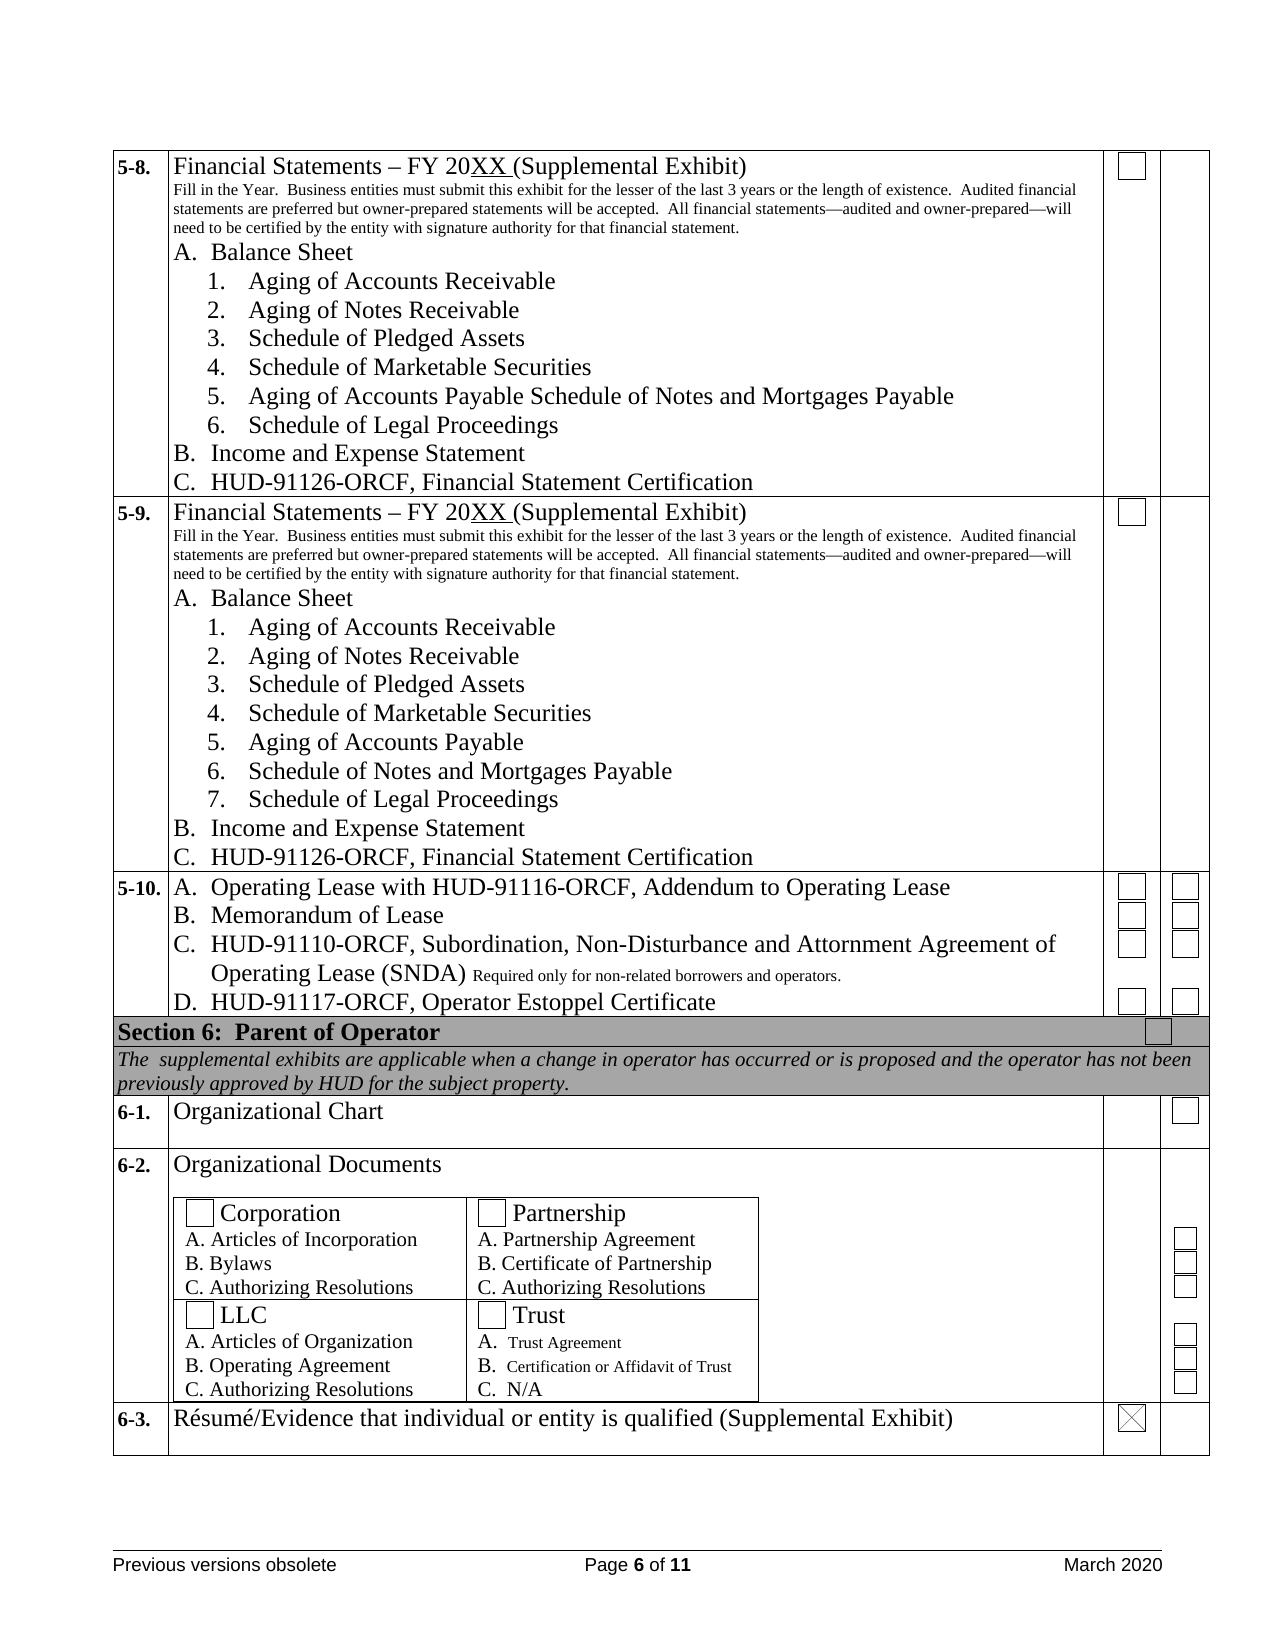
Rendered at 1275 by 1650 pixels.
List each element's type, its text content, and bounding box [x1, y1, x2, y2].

table_cell [1161, 872, 1209, 1016]
table_cell Section 6: Parent of Operator [114, 1017, 1209, 1046]
table_cell [114, 497, 168, 871]
table_cell [114, 151, 168, 496]
table_cell [1161, 151, 1209, 496]
table_cell [1104, 1149, 1160, 1402]
table_cell Organizational Chart [169, 1096, 1103, 1148]
table_cell [1161, 1096, 1209, 1148]
table_cell [114, 1403, 168, 1455]
table_cell [114, 872, 168, 1016]
table_cell [1104, 1403, 1160, 1455]
table_cell [114, 1149, 168, 1402]
table_cell Résumé/Evidence that individual or entity is qualified (Supplemental Exhibit) [169, 1403, 1103, 1455]
table_cell [1161, 497, 1209, 871]
table_cell [1104, 151, 1160, 496]
table_cell The supplemental exhibits are applicable when a change in operator has occurred or is proposed and the operator has not been previously approved by HUD for the subject property. [114, 1047, 1209, 1095]
table_cell [1104, 497, 1160, 871]
table_cell [1104, 872, 1160, 1016]
table_cell [114, 1096, 168, 1148]
table_cell [1104, 1096, 1160, 1148]
table_cell Operating Lease with HUD-91116-ORCF, Addendum to Operating Lease Memorandum of Lease HUD-91110-ORCF, Subordination, Non-Disturbance and Attornment Agreement of Operating Lease (SNDA) Required only for non-related borrowers and operators. HUD-91117-ORCF, Operator Estoppel Certificate [169, 872, 1103, 1016]
table_cell [1161, 1149, 1209, 1402]
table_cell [169, 151, 1103, 496]
table_cell [1161, 1403, 1209, 1455]
table_cell Organizational Documents [169, 1149, 1103, 1402]
